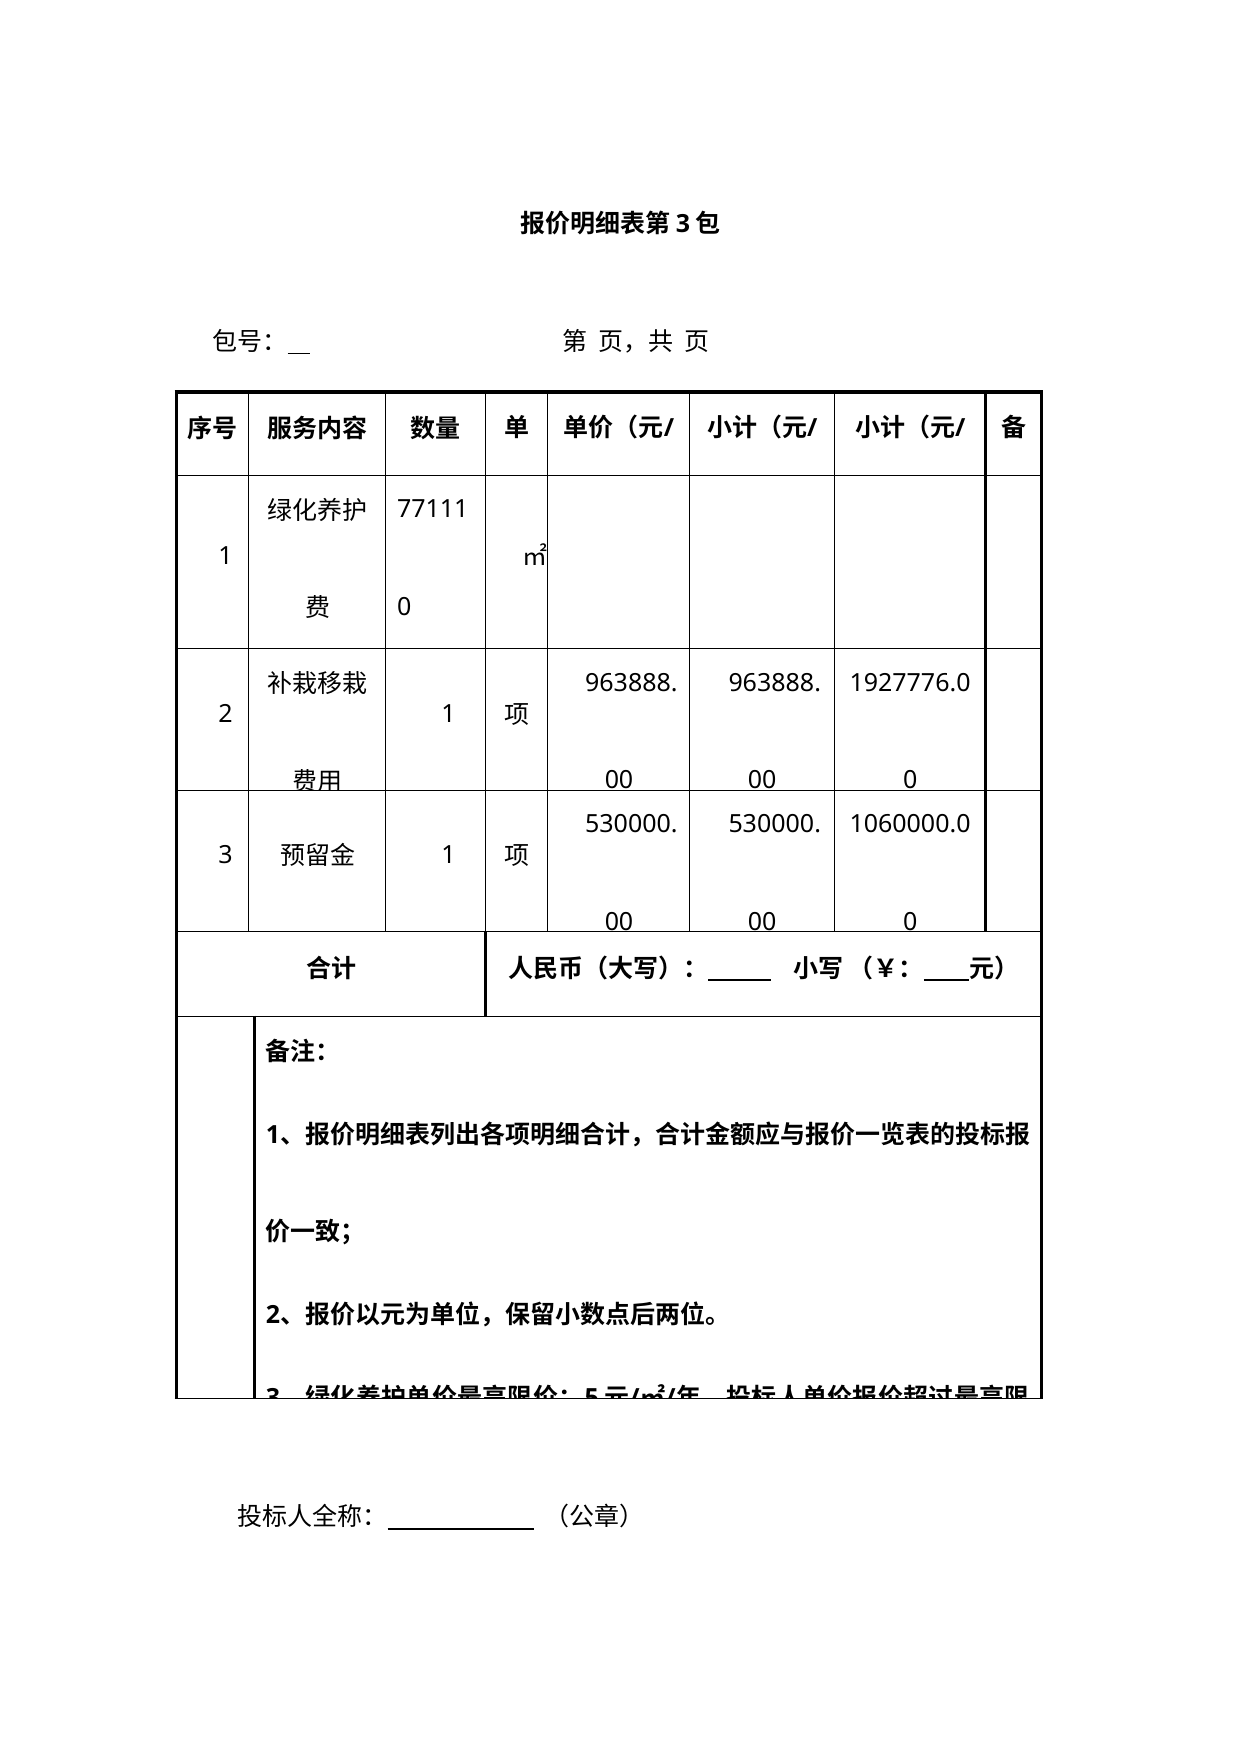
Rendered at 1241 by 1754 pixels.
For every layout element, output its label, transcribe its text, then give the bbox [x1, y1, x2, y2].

table_cell 补栽移栽费用 [249, 649, 385, 789]
table_header 数量 [386, 394, 485, 475]
text 投标人全称： （公章） [187, 1482, 1053, 1547]
table_cell [178, 1017, 253, 1398]
table_cell 530000.00 [690, 791, 834, 931]
table_cell [548, 476, 689, 648]
table_cell [987, 649, 1040, 789]
table_cell 绿化养护费 [249, 476, 385, 648]
table_cell 项 [486, 791, 547, 931]
table_cell 合计 [178, 932, 484, 1016]
table_header 小计（元/年） [690, 394, 834, 475]
table_header 服务内容 [249, 394, 385, 475]
table_header 序号 [178, 394, 248, 475]
table_cell [987, 476, 1040, 648]
table_cell 1927776.00 [835, 649, 984, 789]
table_cell [835, 476, 984, 648]
list 报价明细表第3包 [187, 189, 1053, 254]
table_cell 人民币（大写）： 小写 （￥： 元） [487, 932, 1040, 1016]
table_cell 备注： 1、报价明细表列出各项明细合计，合计金额应与报价一览表的投标报价一致； 2、报价以元为单位，保留小数点后两位。 3、绿化养护单价最高限价：5元/㎡/年，投标人单价报价超过最高限价按照无效文件处理。 4、投标人的投标报价不得高于各包项采购预算，否则按废标处理。投标人的投标报价须包含绿化养护费、补栽移栽费用和预留金，其中补栽移栽费用及预留金发生时由采购人向中标人支付，不发生仍归采购人所有。不报或漏报视为含在投标总价中。 [256, 1017, 1040, 1398]
table_cell 1 [178, 476, 248, 648]
table_cell 530000.00 [548, 791, 689, 931]
table_header 单位 [486, 394, 547, 475]
table_cell 1 [386, 649, 485, 789]
table_cell 1060000.00 [835, 791, 984, 931]
table_cell 963888.00 [548, 649, 689, 789]
table_cell 963888.00 [690, 649, 834, 789]
table_cell 771110 [386, 476, 485, 648]
table_cell [987, 791, 1040, 931]
table_cell [690, 476, 834, 648]
table_cell 预留金 [249, 791, 385, 931]
table_cell ㎡ [486, 476, 547, 648]
table_cell 项 [486, 649, 547, 789]
table_cell 3 [178, 791, 248, 931]
table_cell 2 [178, 649, 248, 789]
table_header 备注 [987, 394, 1040, 475]
table_header 小计（元/两年） [835, 394, 984, 475]
table_cell 1 [386, 791, 485, 931]
text 包号： 第 页，共 页 [187, 307, 1053, 372]
table_header 单价（元/年） [548, 394, 689, 475]
